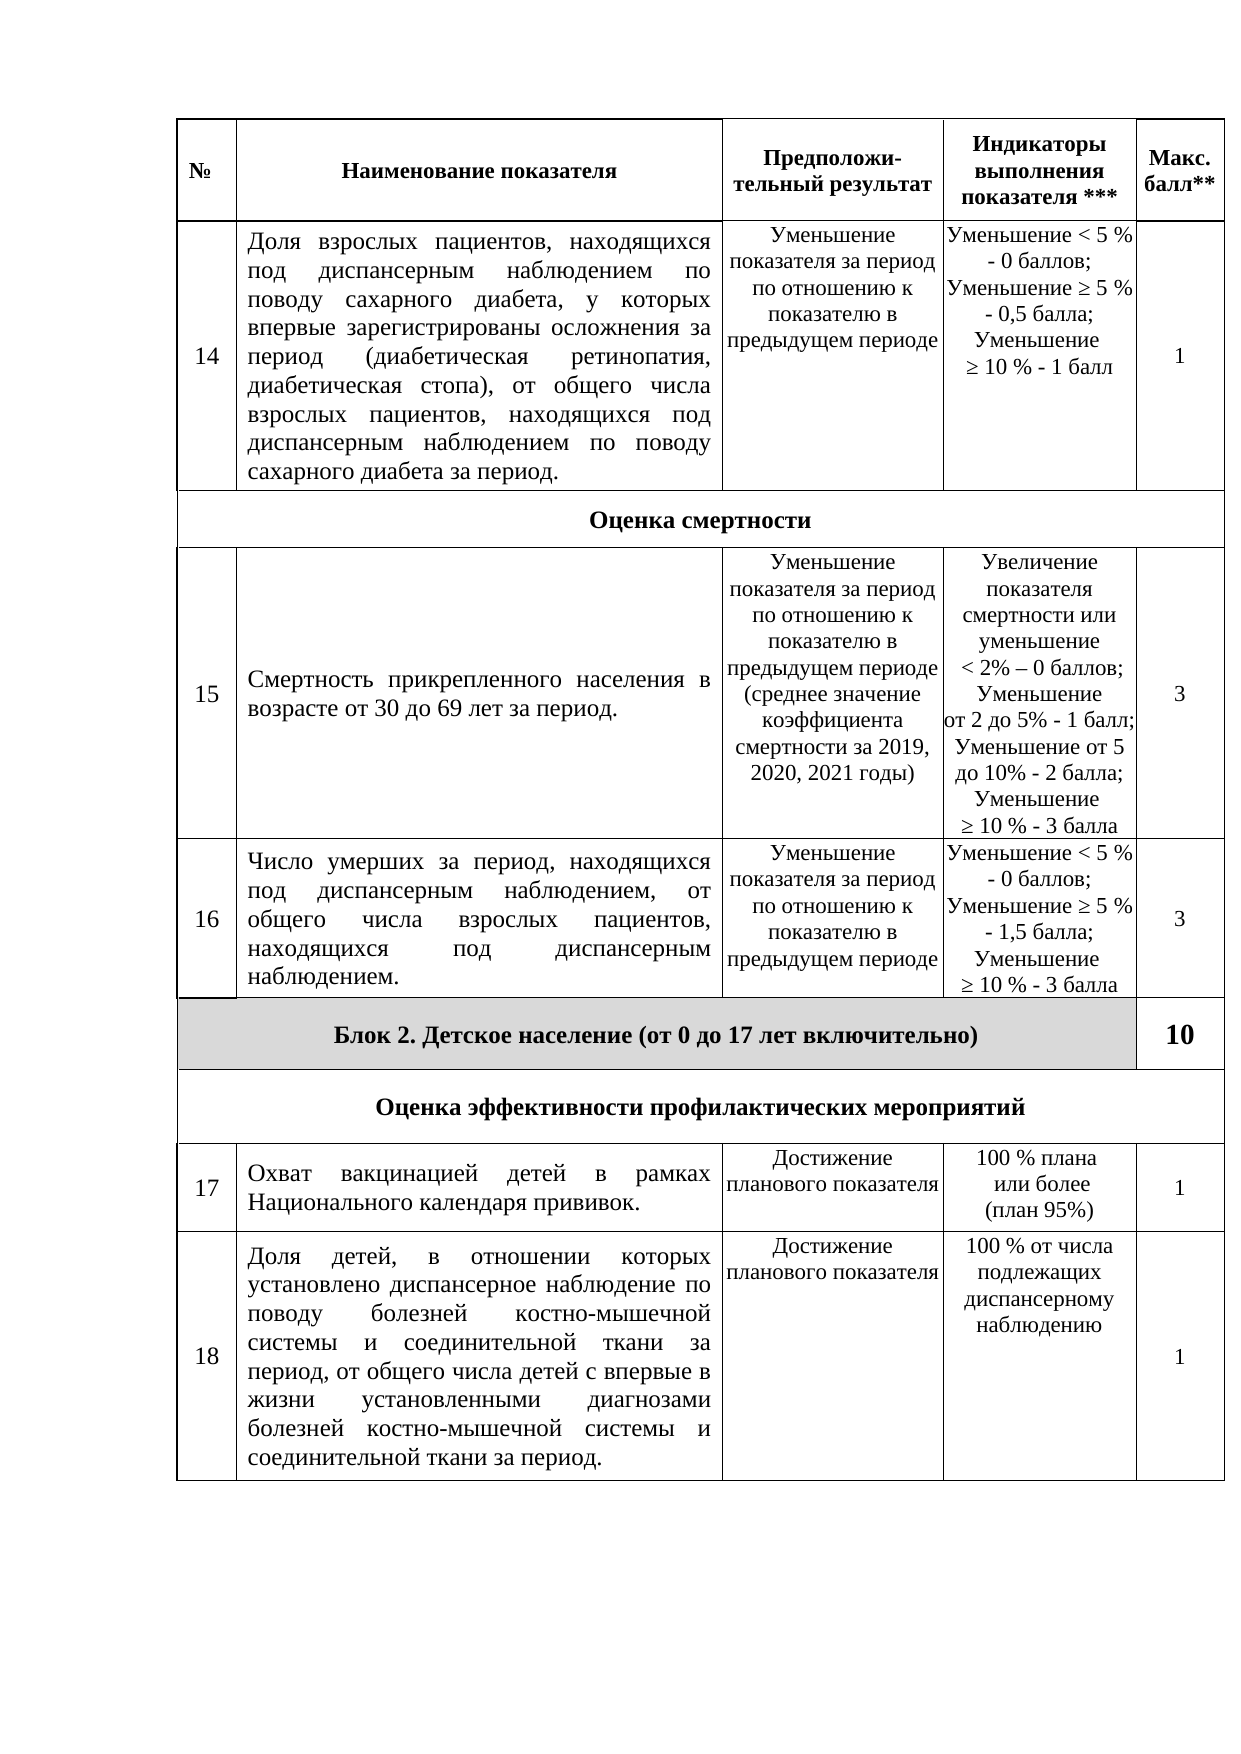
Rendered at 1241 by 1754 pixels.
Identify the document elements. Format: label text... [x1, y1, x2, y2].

table_cell Доля взрослых пациентов, находящихся под диспансерным наблюдением по поводу сахарного диабета, у которых впервые зарегистрированы осложнения за период (диабетическая ретинопатия, диабетическая стопа), от общего числа взрослых пациентов, находящихся под диспансерным наблюдением по поводу сахарного диабета за период. [237, 222, 722, 490]
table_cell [723, 221, 943, 490]
table_cell Уменьшение показателя за период по отношению к показателю в предыдущем периоде (среднее значение коэффициента смертности за 2019, 2020, 2021 годы) [723, 548, 943, 838]
table_cell 1 [1137, 1232, 1224, 1480]
table_cell 1 [1137, 222, 1224, 490]
table_cell Охват вакцинацией детей в рамках Национального календаря прививок. [237, 1144, 722, 1231]
table_cell Увеличение показателя смертности или уменьшение < 2% – 0 баллов; Уменьшение от 2 до 5% - 1 балл; Уменьшение от 5 до 10% - 2 балла; Уменьшение ≥ 10 % - 3 балла [944, 548, 1136, 838]
table_cell Число умерших за период, находящихся под диспансерным наблюдением, от общего числа взрослых пациентов, находящихся под диспансерным наблюдением. [237, 839, 722, 997]
table_cell 100 % плана или более (план 95%) [944, 1144, 1136, 1231]
table_header Индикаторы выполнения показателя *** [944, 119, 1136, 220]
table_cell 3 [1137, 548, 1224, 838]
table_cell 16 [178, 839, 236, 997]
table_cell 10 [1137, 998, 1224, 1069]
table_cell Уменьшение < 5 % - 0 баллов; Уменьшение ≥ 5 % - 1,5 балла; Уменьшение ≥ 10 % - 3 балла [944, 839, 1136, 997]
table_cell Достижение планового показателя [723, 1232, 943, 1480]
table_cell Блок 2. Детское население (от 0 до 17 лет включительно) [178, 998, 1136, 1069]
table_cell 17 [178, 1144, 236, 1231]
table_header № [178, 120, 236, 220]
table_header Наименование показателя [237, 120, 722, 220]
table_cell Достижение планового показателя [723, 1144, 943, 1231]
table_cell Оценка смертности [178, 491, 1224, 547]
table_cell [944, 1232, 1136, 1480]
table_cell 3 [1137, 839, 1224, 997]
table_cell 18 [178, 1232, 236, 1480]
table_header Предположи- тельный результат [723, 119, 944, 220]
table_cell Смертность прикрепленного населения в возрасте от 30 до 69 лет за период. [237, 548, 722, 838]
table_header Макс. балл** [1137, 120, 1224, 220]
table_cell 14 [178, 222, 236, 490]
table_cell 1 [1137, 1144, 1224, 1231]
table_cell 15 [178, 548, 236, 838]
table_cell Уменьшение < 5 % - 0 баллов; Уменьшение ≥ 5 % - 0,5 балла; Уменьшение ≥ 10 % - 1 балл [944, 221, 1136, 490]
table_cell Уменьшение показателя за период по отношению к показателю в предыдущем периоде [723, 839, 943, 997]
table_cell Оценка эффективности профилактических мероприятий [178, 1070, 1224, 1143]
table_cell Доля детей, в отношении которых установлено диспансерное наблюдение по поводу болезней костно-мышечной системы и соединительной ткани за период, от общего числа детей с впервые в жизни установленными диагнозами болезней костно-мышечной системы и соединительной ткани за период. [237, 1232, 722, 1480]
